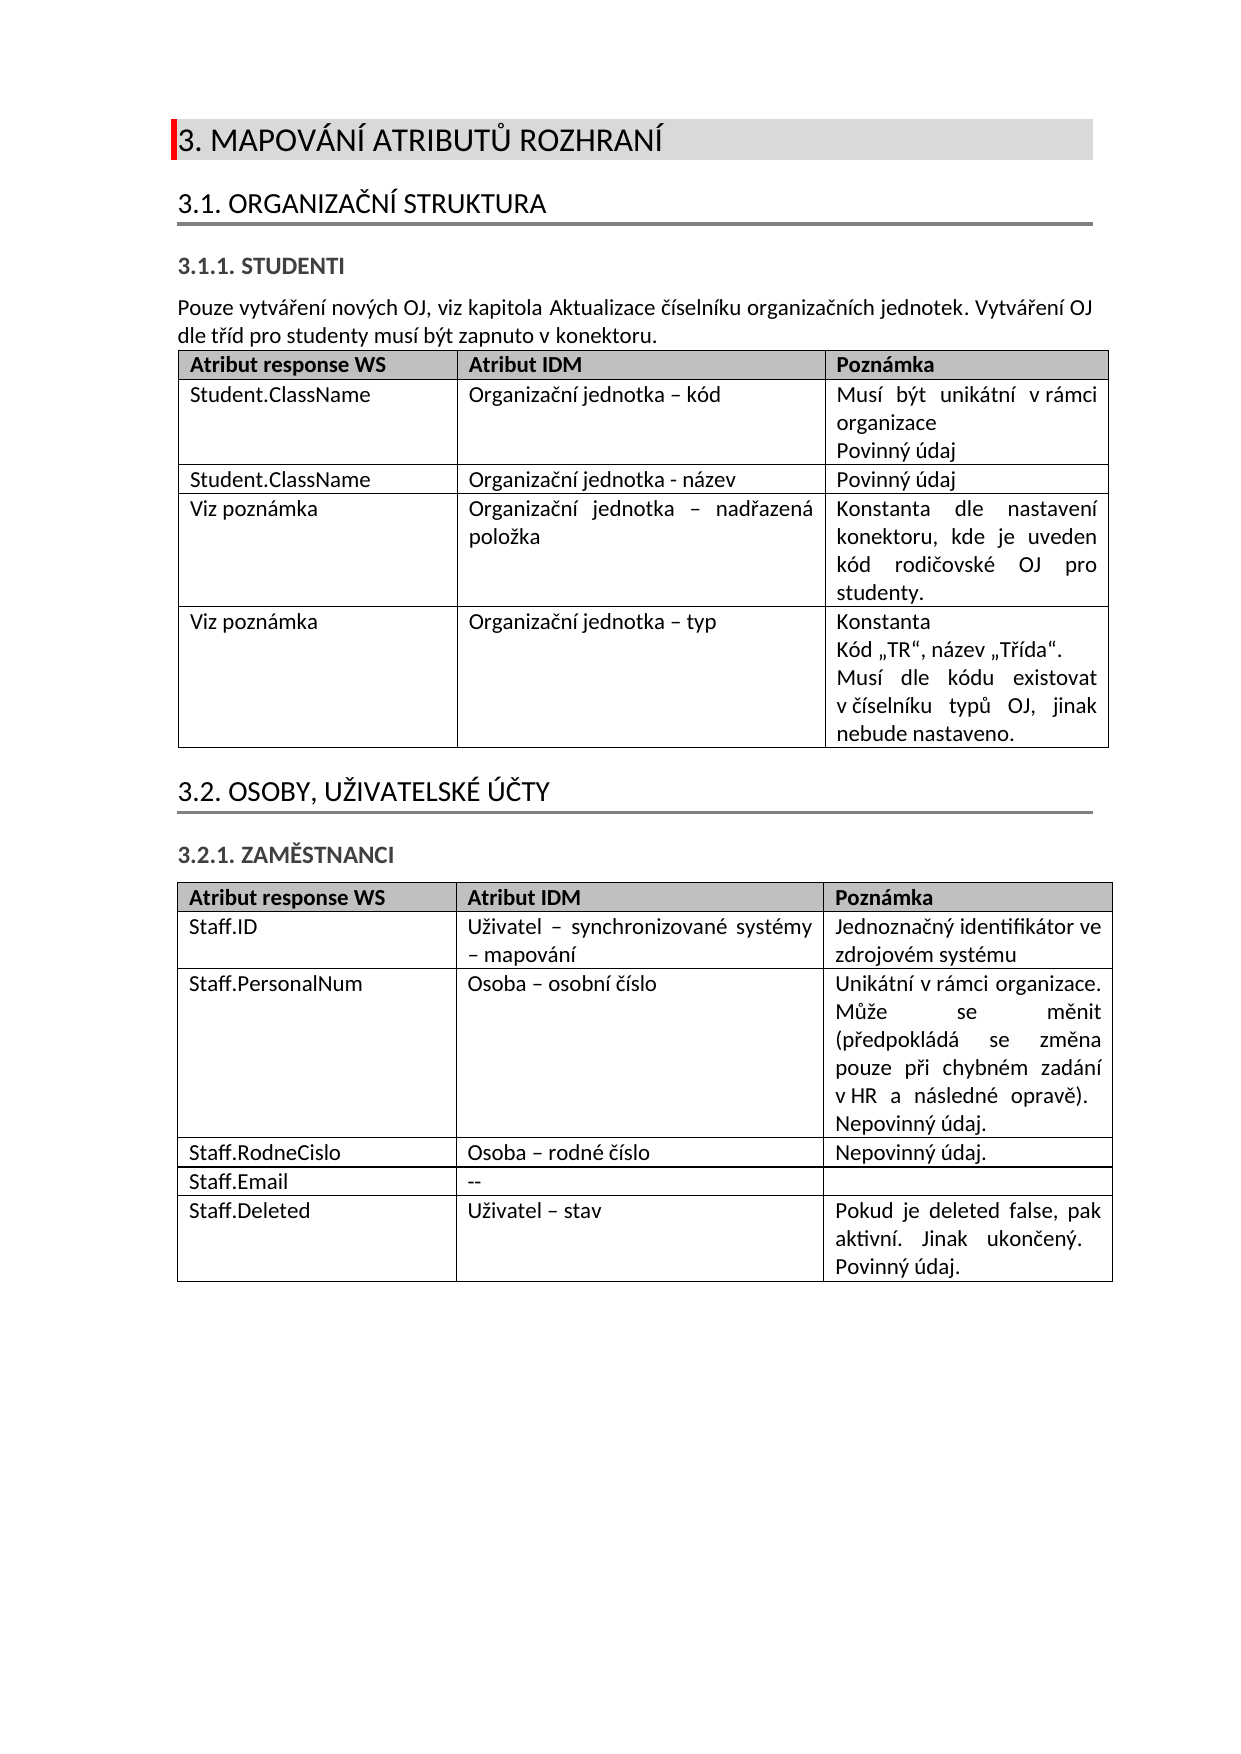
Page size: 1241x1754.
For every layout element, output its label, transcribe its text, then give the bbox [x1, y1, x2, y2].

table_cell Uživatel – synchronizované systémy – mapování [457, 912, 823, 968]
table_cell Viz poznámka [179, 494, 457, 606]
table_cell -- [457, 1168, 823, 1195]
text Pouze vytváření nových OJ, viz kapitola Aktualizace číselníku organizačních jednotek. Vytváření OJ dle tříd pro studenty musí být zapnuto v konektoru. [177, 293, 1093, 349]
table_cell Organizační jednotka – nadřazená položka [458, 494, 825, 606]
table_cell Jednoznačný identifikátor ve zdrojovém systému [824, 912, 1112, 968]
list Organizační struktura [177, 185, 1093, 222]
table_cell Unikátní v rámci organizace. Může se měnit (předpokládá se změna pouze při chybném zadání v HR a následné opravě). Nepovinný údaj. [824, 969, 1112, 1137]
table_cell Staff.PersonalNum [178, 969, 456, 1137]
table_cell Organizační jednotka – typ [458, 607, 825, 747]
table_cell Nepovinný údaj. [824, 1138, 1112, 1166]
table_cell Osoba – rodné číslo [457, 1138, 823, 1166]
table_cell Organizační jednotka - název [458, 465, 825, 493]
table_cell Student.ClassName [179, 380, 457, 464]
table_cell [824, 1168, 1112, 1195]
table_cell Osoba – osobní číslo [457, 969, 823, 1137]
table_cell Uživatel – stav [457, 1196, 823, 1281]
table_cell Pokud je deleted false, pak aktivní. Jinak ukončený. Povinný údaj. [824, 1196, 1112, 1281]
table_header Atribut IDM [458, 351, 825, 379]
table_header Atribut response WS [178, 883, 456, 911]
table_cell Konstanta Kód „TR“, název „Třída“. Musí dle kódu existovat v číselníku typů OJ, jinak nebude nastaveno. [826, 607, 1108, 747]
table_cell Staff.RodneCislo [178, 1138, 456, 1166]
table_header Atribut response WS [179, 351, 457, 379]
table_cell Povinný údaj [826, 465, 1108, 493]
list Osoby, uživatelské účty [177, 773, 1093, 811]
table_header Poznámka [824, 883, 1112, 911]
table_header Poznámka [826, 351, 1108, 379]
table_cell Staff.Email [178, 1168, 456, 1195]
table_cell Staff.Deleted [178, 1196, 456, 1281]
table_cell Viz poznámka [179, 607, 457, 747]
table_cell Staff.ID [178, 912, 456, 968]
table_header Atribut IDM [457, 883, 823, 911]
table_cell Student.ClassName [179, 465, 457, 493]
list Zaměstnanci [177, 839, 1093, 869]
list Studenti [177, 251, 1093, 281]
list Mapování atributů rozhraní [177, 119, 1093, 160]
table_cell Organizační jednotka – kód [458, 380, 825, 464]
table_cell Musí být unikátní v rámci organizace Povinný údaj [826, 380, 1108, 464]
table_cell Konstanta dle nastavení konektoru, kde je uveden kód rodičovské OJ pro studenty. [826, 494, 1108, 606]
